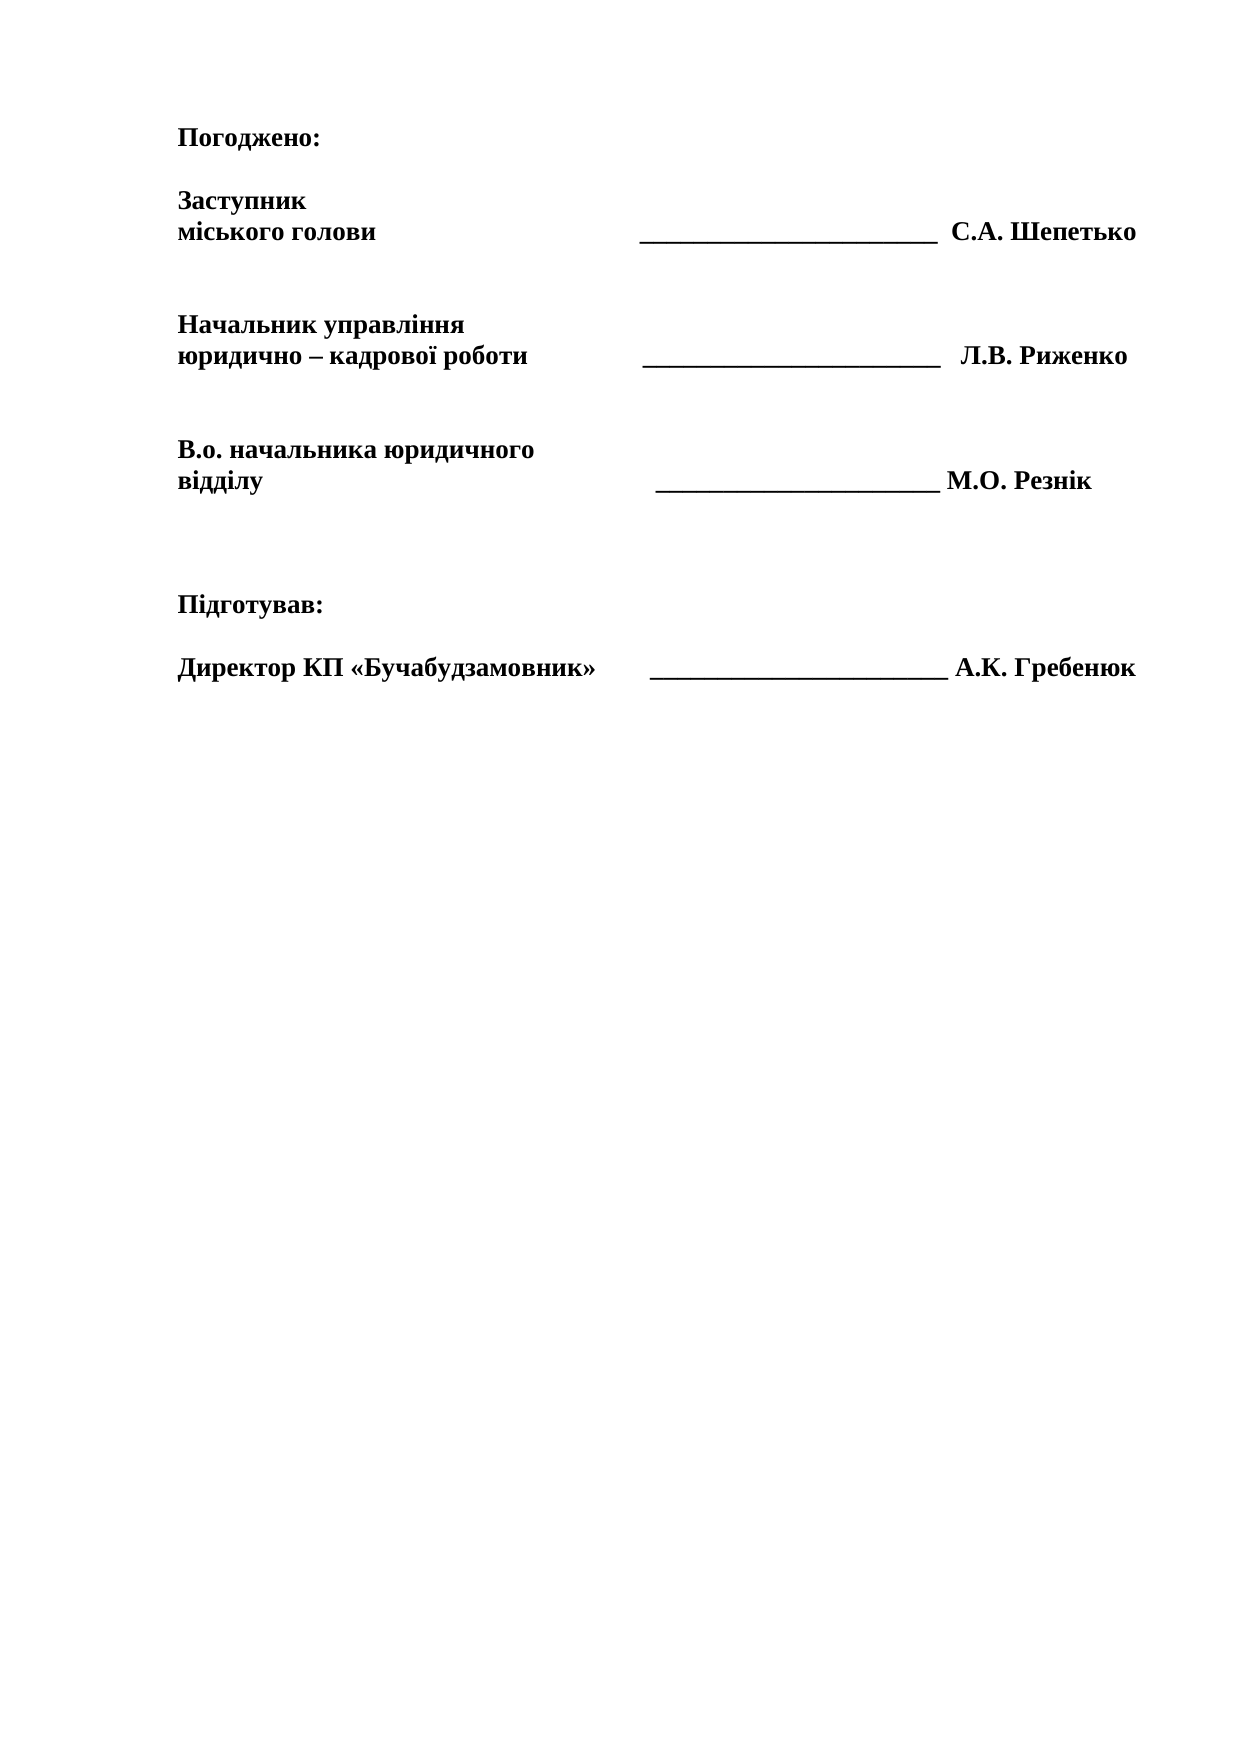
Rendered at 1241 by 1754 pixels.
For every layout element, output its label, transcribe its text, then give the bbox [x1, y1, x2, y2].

text відділу _____________________ М.О. Резнік [177, 464, 1152, 495]
text юридично – кадрової роботи ______________________ Л.В. Риженко [177, 339, 1152, 371]
text Погоджено: [177, 121, 1152, 153]
text Начальник управління [177, 308, 1152, 339]
text Підготував: [177, 589, 1152, 620]
text міського голови ______________________ С.А. Шепетько [177, 215, 1152, 246]
text В.о. начальника юридичного [177, 433, 1152, 464]
text Заступник [177, 184, 1152, 215]
text Директор КП «Бучабудзамовник» ______________________ А.К. Гребенюк [177, 651, 1152, 682]
